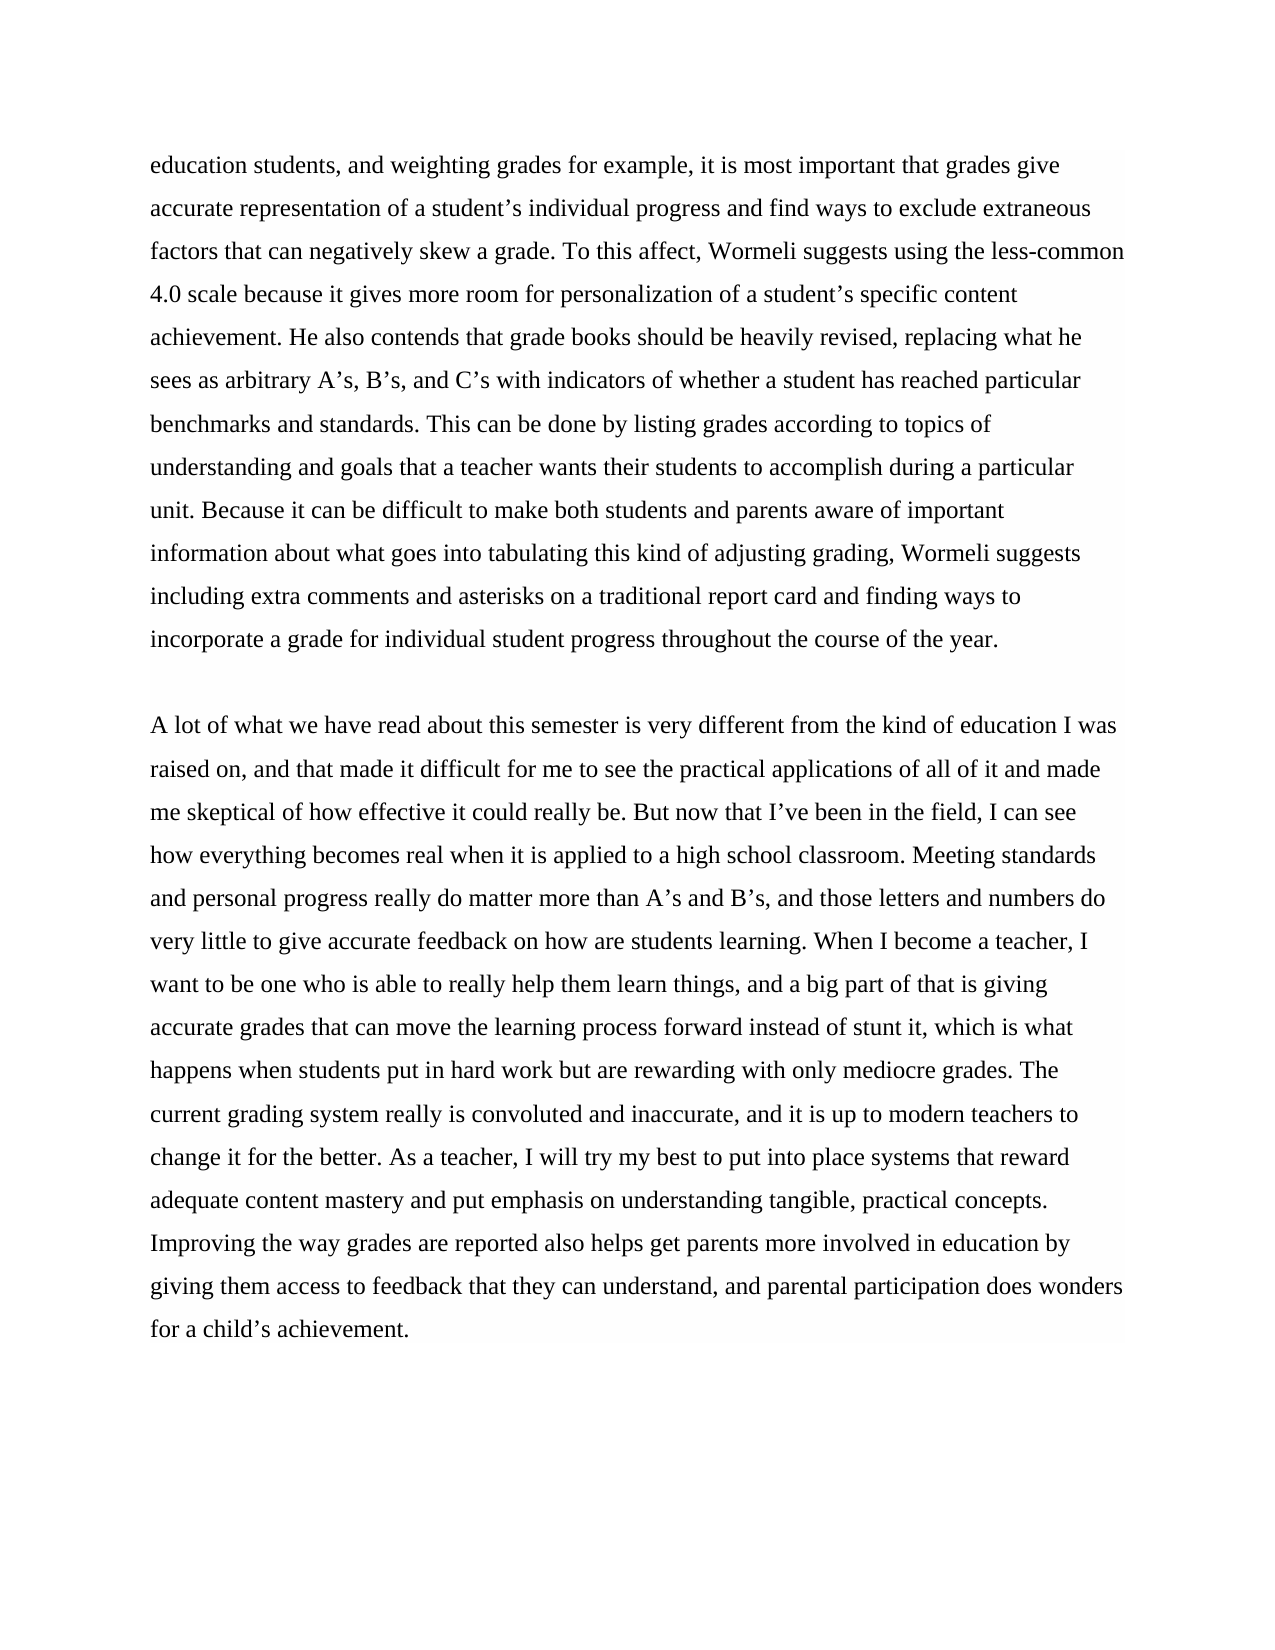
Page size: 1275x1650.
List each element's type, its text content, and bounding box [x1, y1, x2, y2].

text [150, 150, 1125, 653]
text A lot of what we have read about this semester is very different from the kind of education I was raised on, and that made it difficult for me to see the practical applications of all of it and made me skeptical of how effective it could really be. But now that I’ve been in the field, I can see how everything becomes real when it is applied to a high school classroom. Meeting standards and personal progress really do matter more than A’s and B’s, and those letters and numbers do very little to give accurate feedback on how are students learning. When I become a teacher, I want to be one who is able to really help them learn things, and a big part of that is giving accurate grades that can move the learning process forward instead of stunt it, which is what happens when students put in hard work but are rewarding with only mediocre grades. The current grading system really is convoluted and inaccurate, and it is up to modern teachers to change it for the better. As a teacher, I will try my best to put into place systems that reward adequate content mastery and put emphasis on understanding tangible, practical concepts. Improving the way grades are reported also helps get parents more involved in education by giving them access to feedback that they can understand, and parental participation does wonders for a child’s achievement. [150, 711, 1125, 1343]
